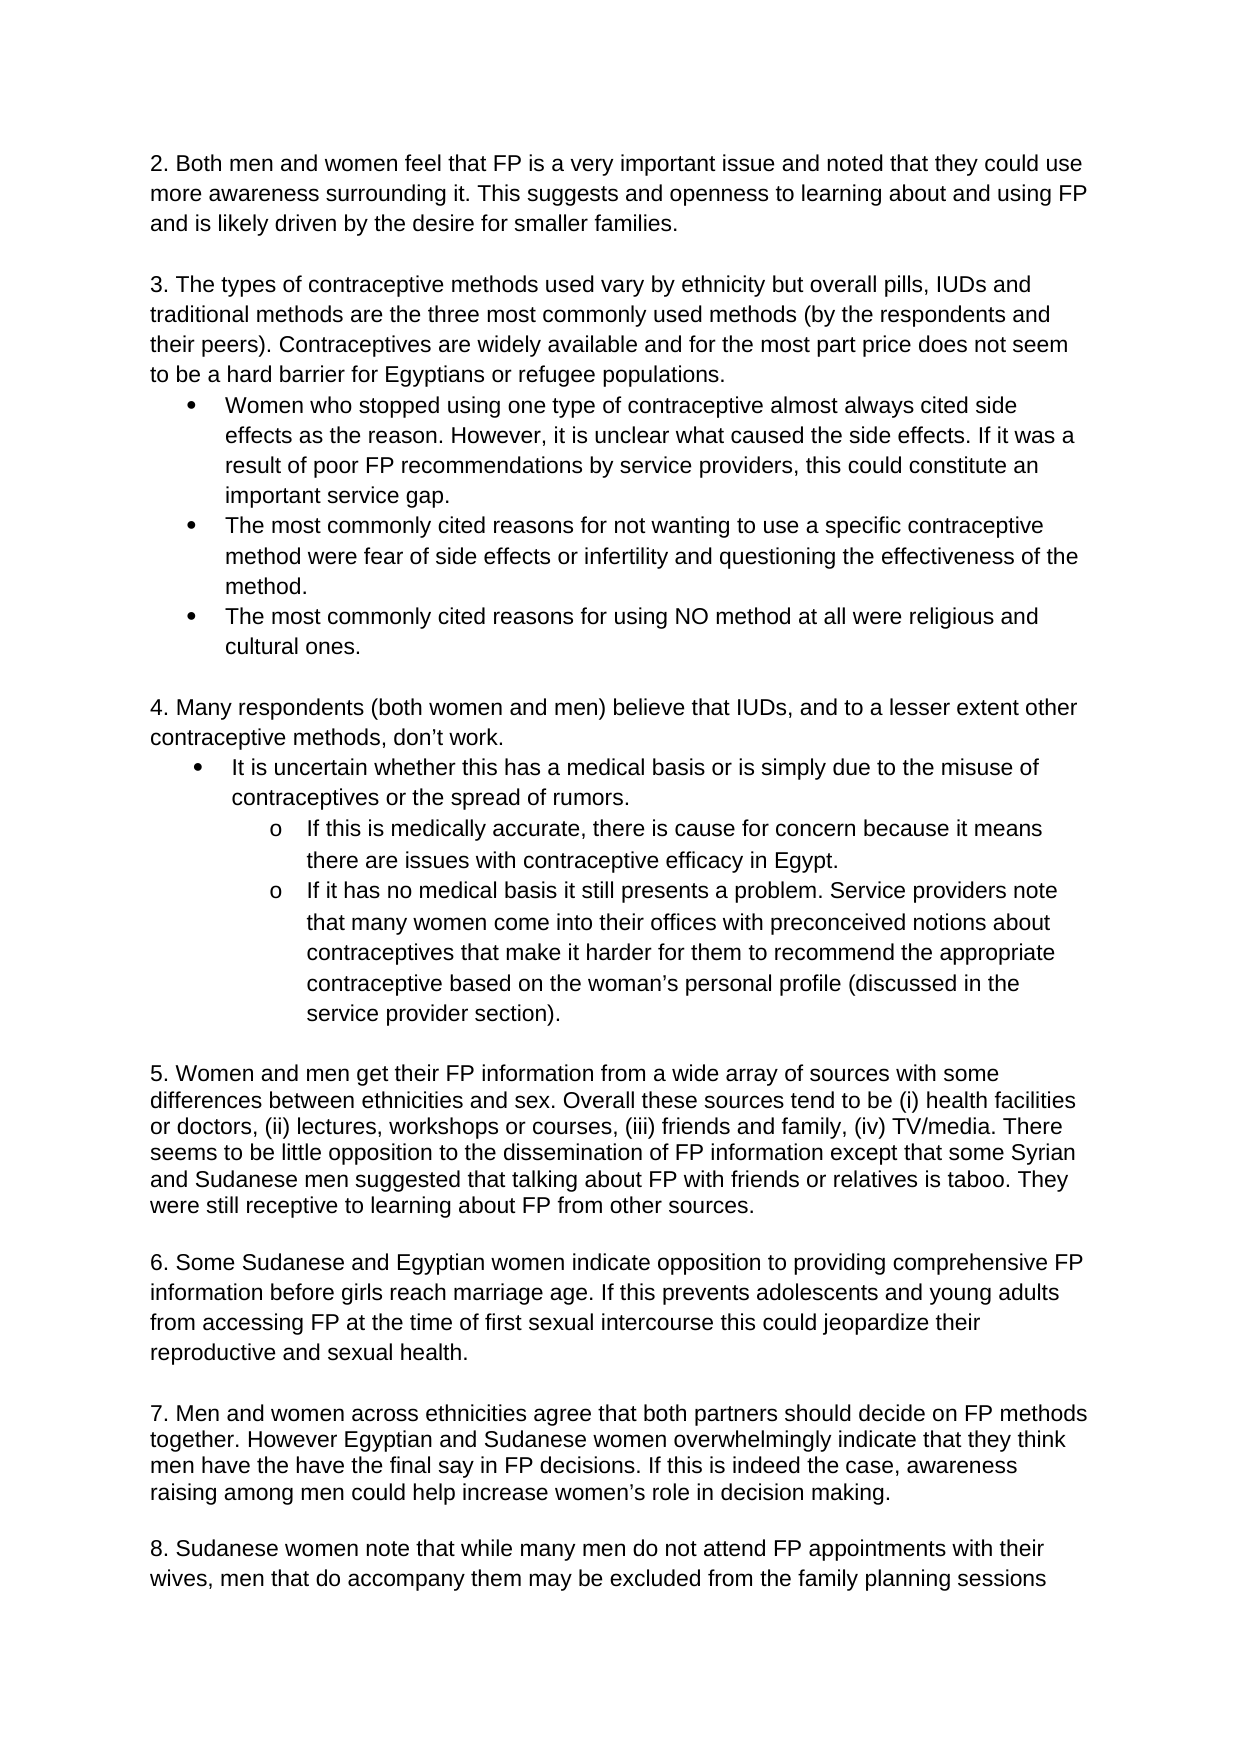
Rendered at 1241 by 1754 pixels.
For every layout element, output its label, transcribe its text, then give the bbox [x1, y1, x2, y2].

list The most commonly cited reasons for using NO method at all were religious and cultural ones. [187, 603, 1090, 660]
text 2. Both men and women feel that FP is a very important issue and noted that they could use more awareness surrounding it. This suggests and openness to learning about and using FP and is likely driven by the desire for smaller families. [150, 150, 1090, 237]
text 3. The types of contraceptive methods used vary by ethnicity but overall pills, IUDs and traditional methods are the three most commonly used methods (by the respondents and their peers). Contraceptives are widely available and for the most part price does not seem to be a hard barrier for Egyptians or refugee populations. [150, 271, 1090, 388]
list If this is medically accurate, there is cause for concern because it means there are issues with contraceptive efficacy in Egypt. [269, 814, 1090, 873]
text 7. Men and women across ethnicities agree that both partners should decide on FP methods together. However Egyptian and Sudanese women overwhelmingly indicate that they think men have the have the final say in FP decisions. If this is indeed the case, awareness raising among men could help increase women’s role in decision making. [150, 1399, 1090, 1505]
text 8. Sudanese women note that while many men do not attend FP appointments with their wives, men that do accompany them may be excluded from the family planning sessions [150, 1535, 1090, 1592]
text 6. Some Sudanese and Egyptian women indicate opposition to providing comprehensive FP information before girls reach marriage age. If this prevents adolescents and young adults from accessing FP at the time of first sexual intercourse this could jeopardize their reproductive and sexual health. [150, 1248, 1090, 1366]
text 5. Women and men get their FP information from a wide array of sources with some differences between ethnicities and sex. Overall these sources tend to be (i) health facilities or doctors, (ii) lectures, workshops or courses, (iii) friends and family, (iv) TV/media. There seems to be little opposition to the dissemination of FP information except that some Syrian and Sudanese men suggested that talking about FP with friends or relatives is taboo. They were still receptive to learning about FP from other sources. [150, 1060, 1090, 1218]
list If it has no medical basis it still presents a problem. Service providers note that many women come into their offices with preconceived notions about contraceptives that make it harder for them to recommend the appropriate contraceptive based on the woman’s personal profile (discussed in the service provider section). [269, 877, 1090, 1026]
list It is uncertain whether this has a medical basis or is simply due to the misuse of contraceptives or the spread of rumors. [194, 754, 1090, 811]
text 4. Many respondents (both women and men) believe that IUDs, and to a lesser extent other contraceptive methods, don’t work. [150, 694, 1090, 750]
list Women who stopped using one type of contraceptive almost always cited side effects as the reason. However, it is unclear what caused the side effects. If it was a result of poor FP recommendations by service providers, this could constitute an important service gap. [187, 392, 1090, 509]
list The most commonly cited reasons for not wanting to use a specific contraceptive method were fear of side effects or infertility and questioning the effectiveness of the method. [187, 512, 1090, 599]
